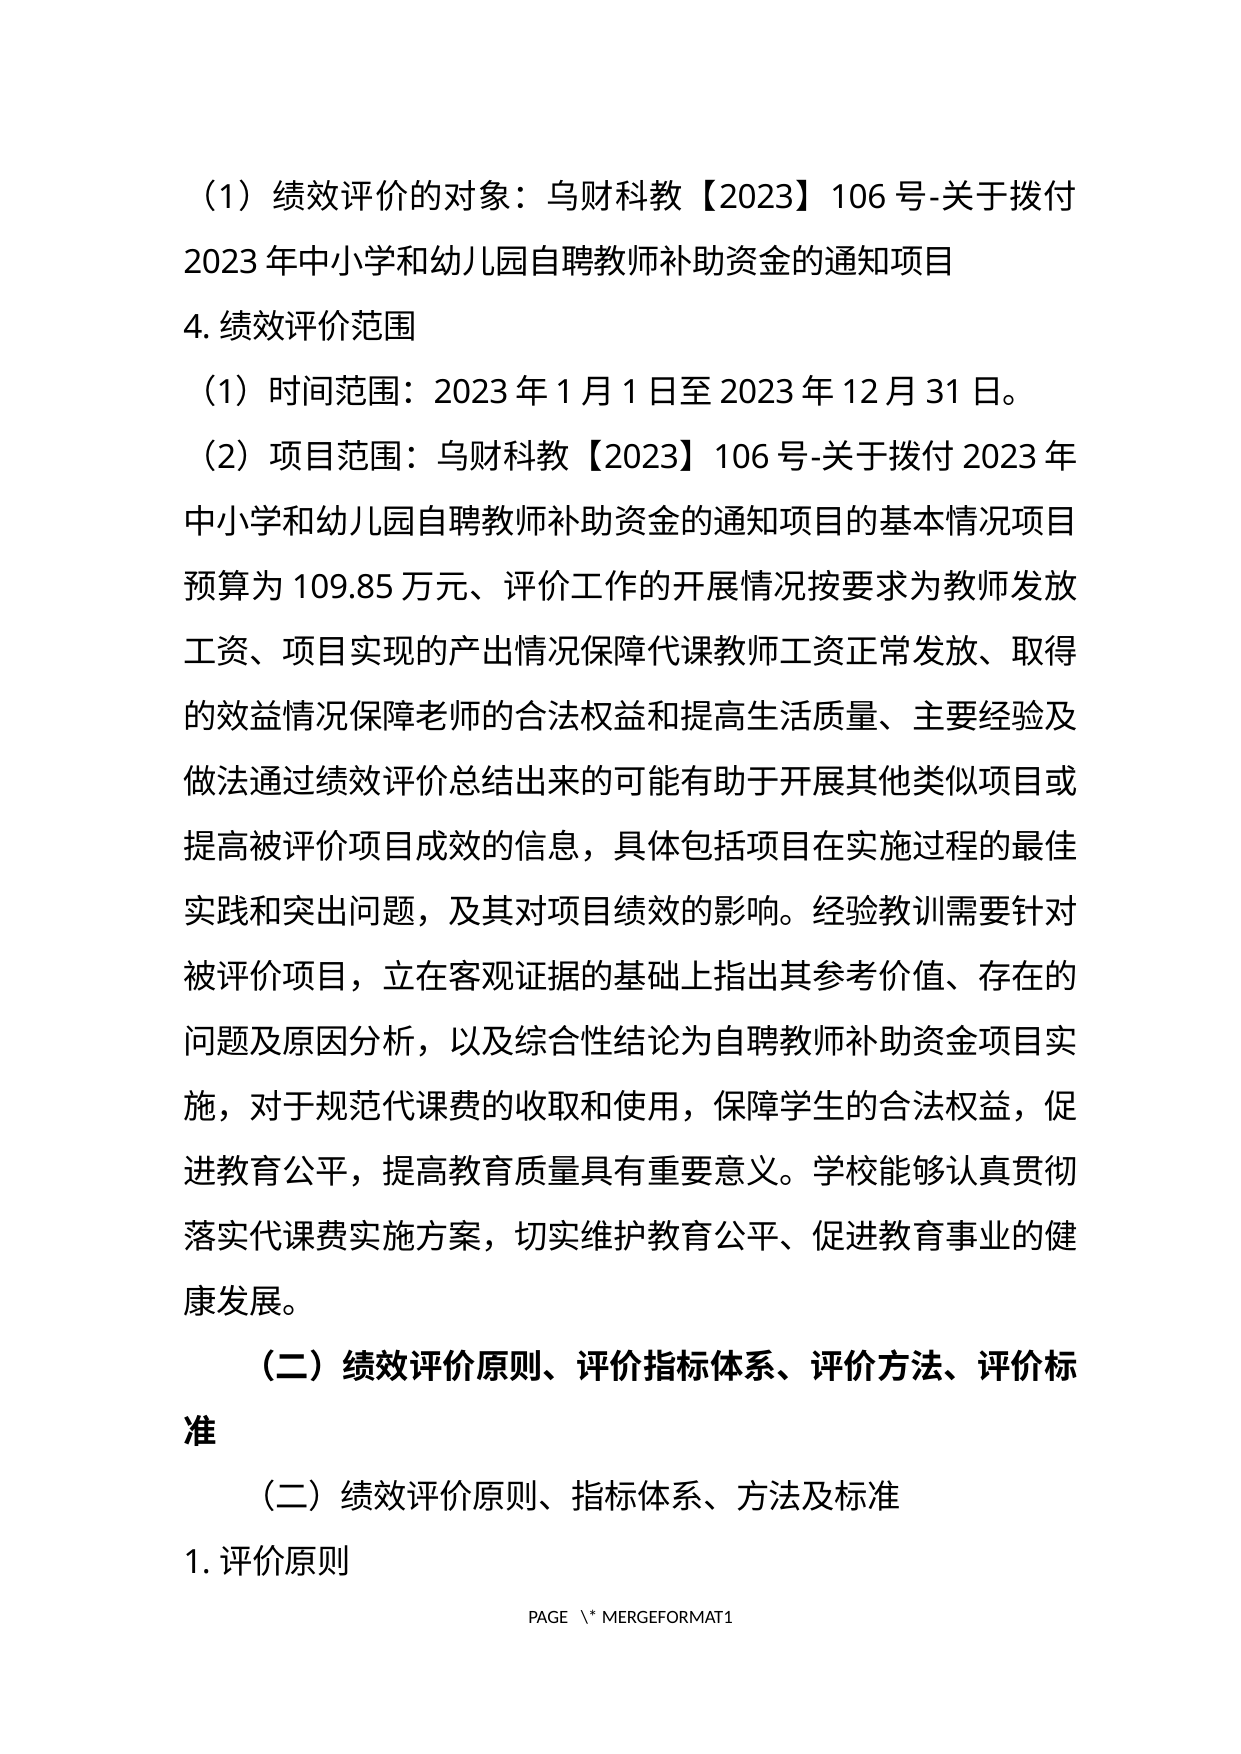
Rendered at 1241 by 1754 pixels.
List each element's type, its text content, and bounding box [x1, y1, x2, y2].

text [183, 1462, 1078, 1592]
text （二）绩效评价原则、评价指标体系、评价方法、评价标准 [183, 1332, 1078, 1462]
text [183, 162, 1078, 1332]
